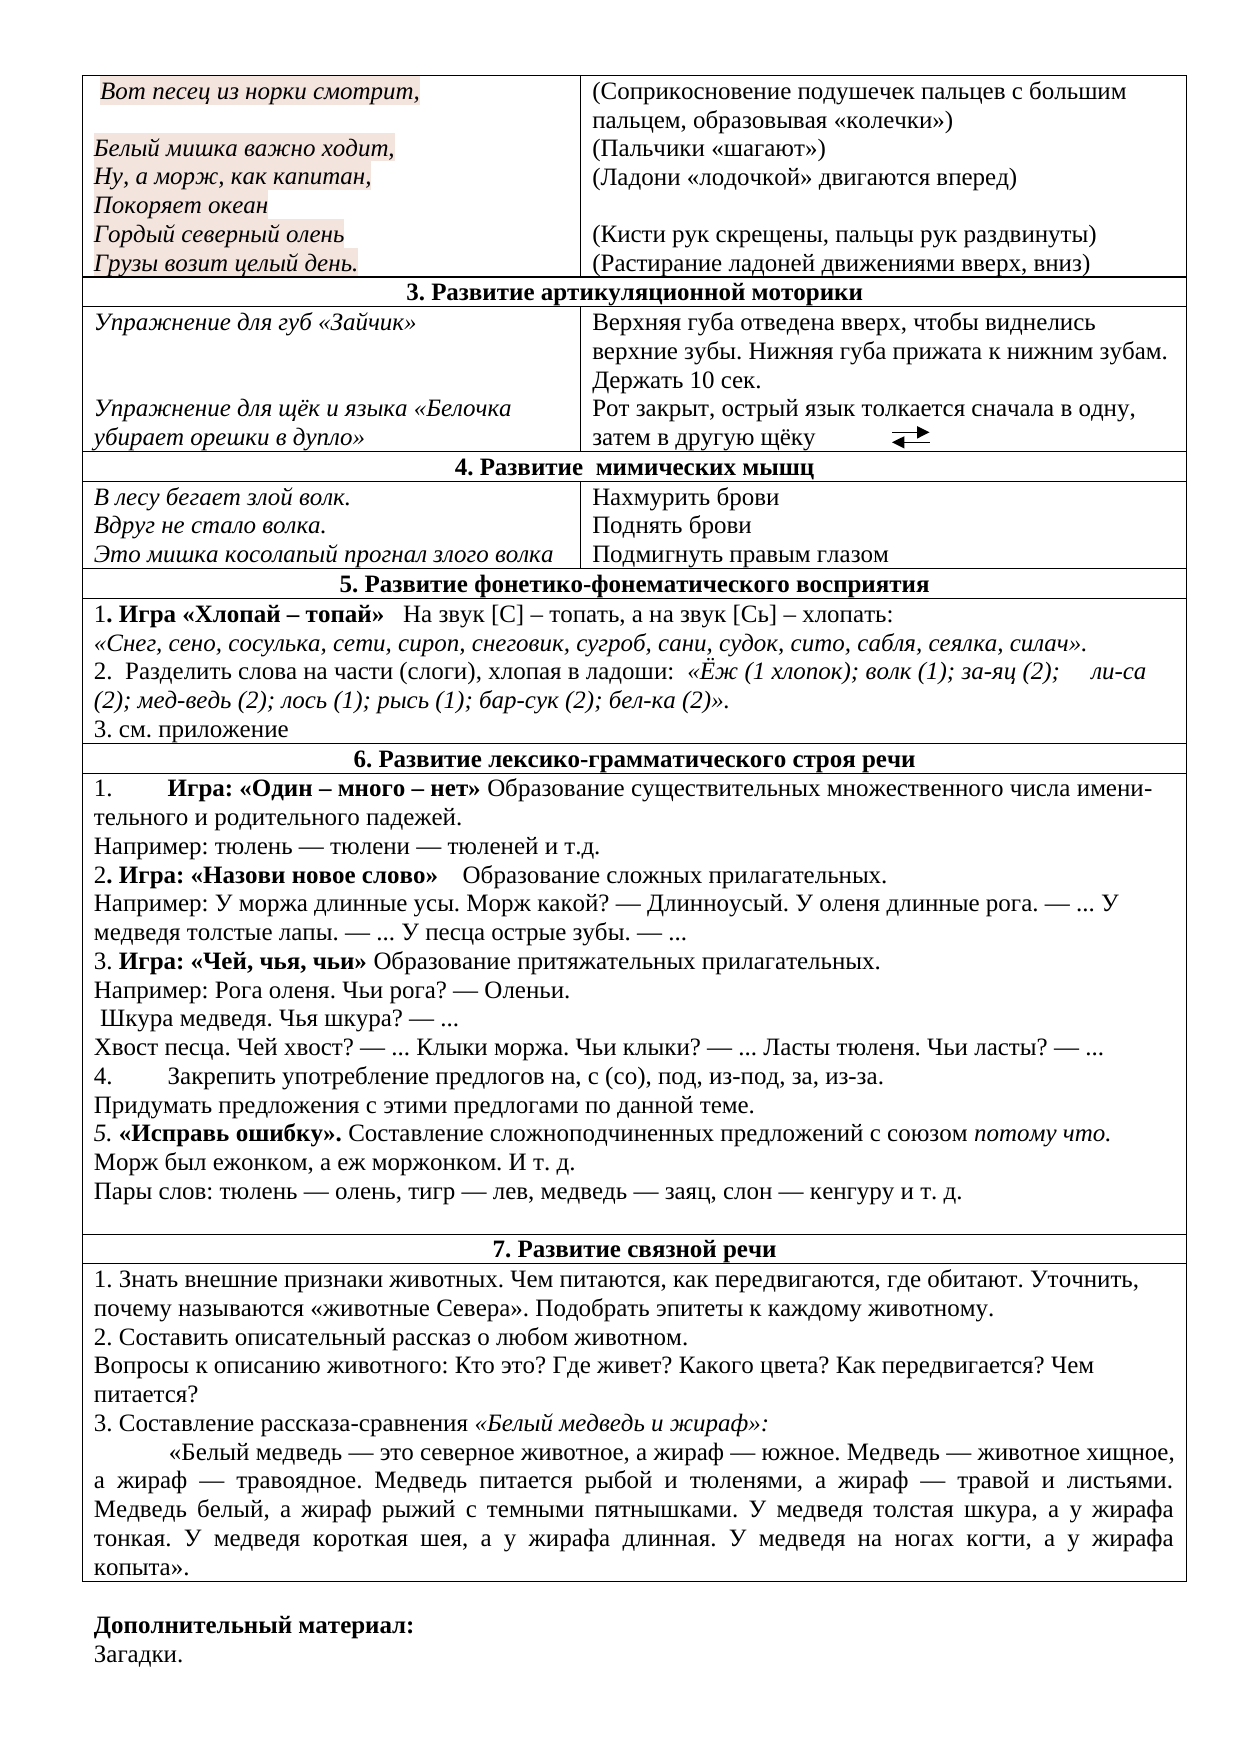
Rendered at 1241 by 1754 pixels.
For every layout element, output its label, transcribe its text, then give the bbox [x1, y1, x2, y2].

text Дополнительный материал: [94, 1610, 1144, 1639]
table_cell Упражнение для губ «Зайчик» Упражнение для щёк и языка «Белочка убирает орешки в дупло» [83, 307, 580, 451]
table_cell 1. Игра «Хлопай – топай» На звук [С] – топать, а на звук [Сь] – хлопать: «Снег, сено, сосулька, сети, сироп, снеговик, сугроб, сани, судок, сито, сабля, сеялка, силач». 2. Разделить слова на части (слоги), хлопая в ладоши: «Ёж (1 хлопок); волк (1); за-яц (2); ли-са (2); мед-ведь (2); лось (1); рысь (1); бар-сук (2); бел-ка (2)». 3. см. приложение [83, 599, 1186, 743]
table_cell 7. Развитие связной речи [83, 1235, 1186, 1263]
table_cell 6. Развитие лексико-грамматического строя речи [83, 744, 1186, 772]
table_cell В лесу бегает злой волк. Вдруг не стало волка. Это мишка косолапый прогнал злого волка [83, 482, 580, 568]
table_cell 4. Развитие мимических мышц [83, 452, 1186, 481]
text Загадки. [94, 1639, 1144, 1668]
table_cell 1. Знать внешние признаки животных. Чем питаются, как передвигаются, где обитают. Уточнить, почему называются «животные Севера». Подобрать эпитеты к каждому животному. 2. Составить описательный рассказ о любом животном. Вопросы к описанию животного: Кто это? Где живет? Какого цвета? Как передвигается? Чем питается? 3. Составление рассказа-сравнения «Белый медведь и жираф»: «Белый медведь — это северное животное, а жираф — южное. Медведь — животное хищное, а жираф — травоядное. Медведь питается рыбой и тюленями, а жираф — травой и листьями. Медведь белый, а жираф рыжий с темными пятнышками. У медведя толстая шкура, а у жирафа тонкая. У медведя короткая шея, а у жирафа длинная. У медведя на ногах когти, а у жирафа копыта». [83, 1264, 1186, 1581]
table_cell Верхняя губа отведена вверх, чтобы виднелись верхние зубы. Нижняя губа прижата к нижним зубам. Держать 10 сек. Рот закрыт, острый язык толкается сначала в одну, затем в другую щёку [581, 307, 1186, 451]
table_cell 3. Развитие артикуляционной моторики [83, 278, 1186, 306]
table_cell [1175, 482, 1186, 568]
table_cell 1. Игра: «Один – много – нет» Образование существительных множественного числа именительного и родительного падежей. Например: тюлень — тюлени — тюленей и т.д. 2. Игра: «Назови новое слово» Образование сложных прилагательных. Например: У моржа длинные усы. Морж какой? — Длинноусый. У оленя длинные рога. — ... У медведя толстые лапы. — ... У песца острые зубы. — ... 3. Игра: «Чей, чья, чьи» Образование притяжательных прилагательных. Например: Рога оленя. Чьи рога? — Оленьи. Шкура медведя. Чья шкура? — ... Хвост песца. Чей хвост? — ... Клыки моржа. Чьи клыки? — ... Ласты тюленя. Чьи ласты? — ... 4. Закрепить употребление предлогов на, с (со), под, из-под, за, из-за. Придумать предложения с этими предлогами по данной теме. 5. «Исправь ошибку». Составление сложноподчиненных предложений с союзом потому что. Морж был ежонком, а еж моржонком. И т. д. Пары слов: тюлень — олень, тигр — лев, медведь — заяц, слон — кенгуру и т. д. [83, 774, 1186, 1233]
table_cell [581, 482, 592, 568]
table_cell 5. Развитие фонетико-фонематического восприятия [83, 569, 1186, 598]
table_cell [581, 76, 1186, 276]
